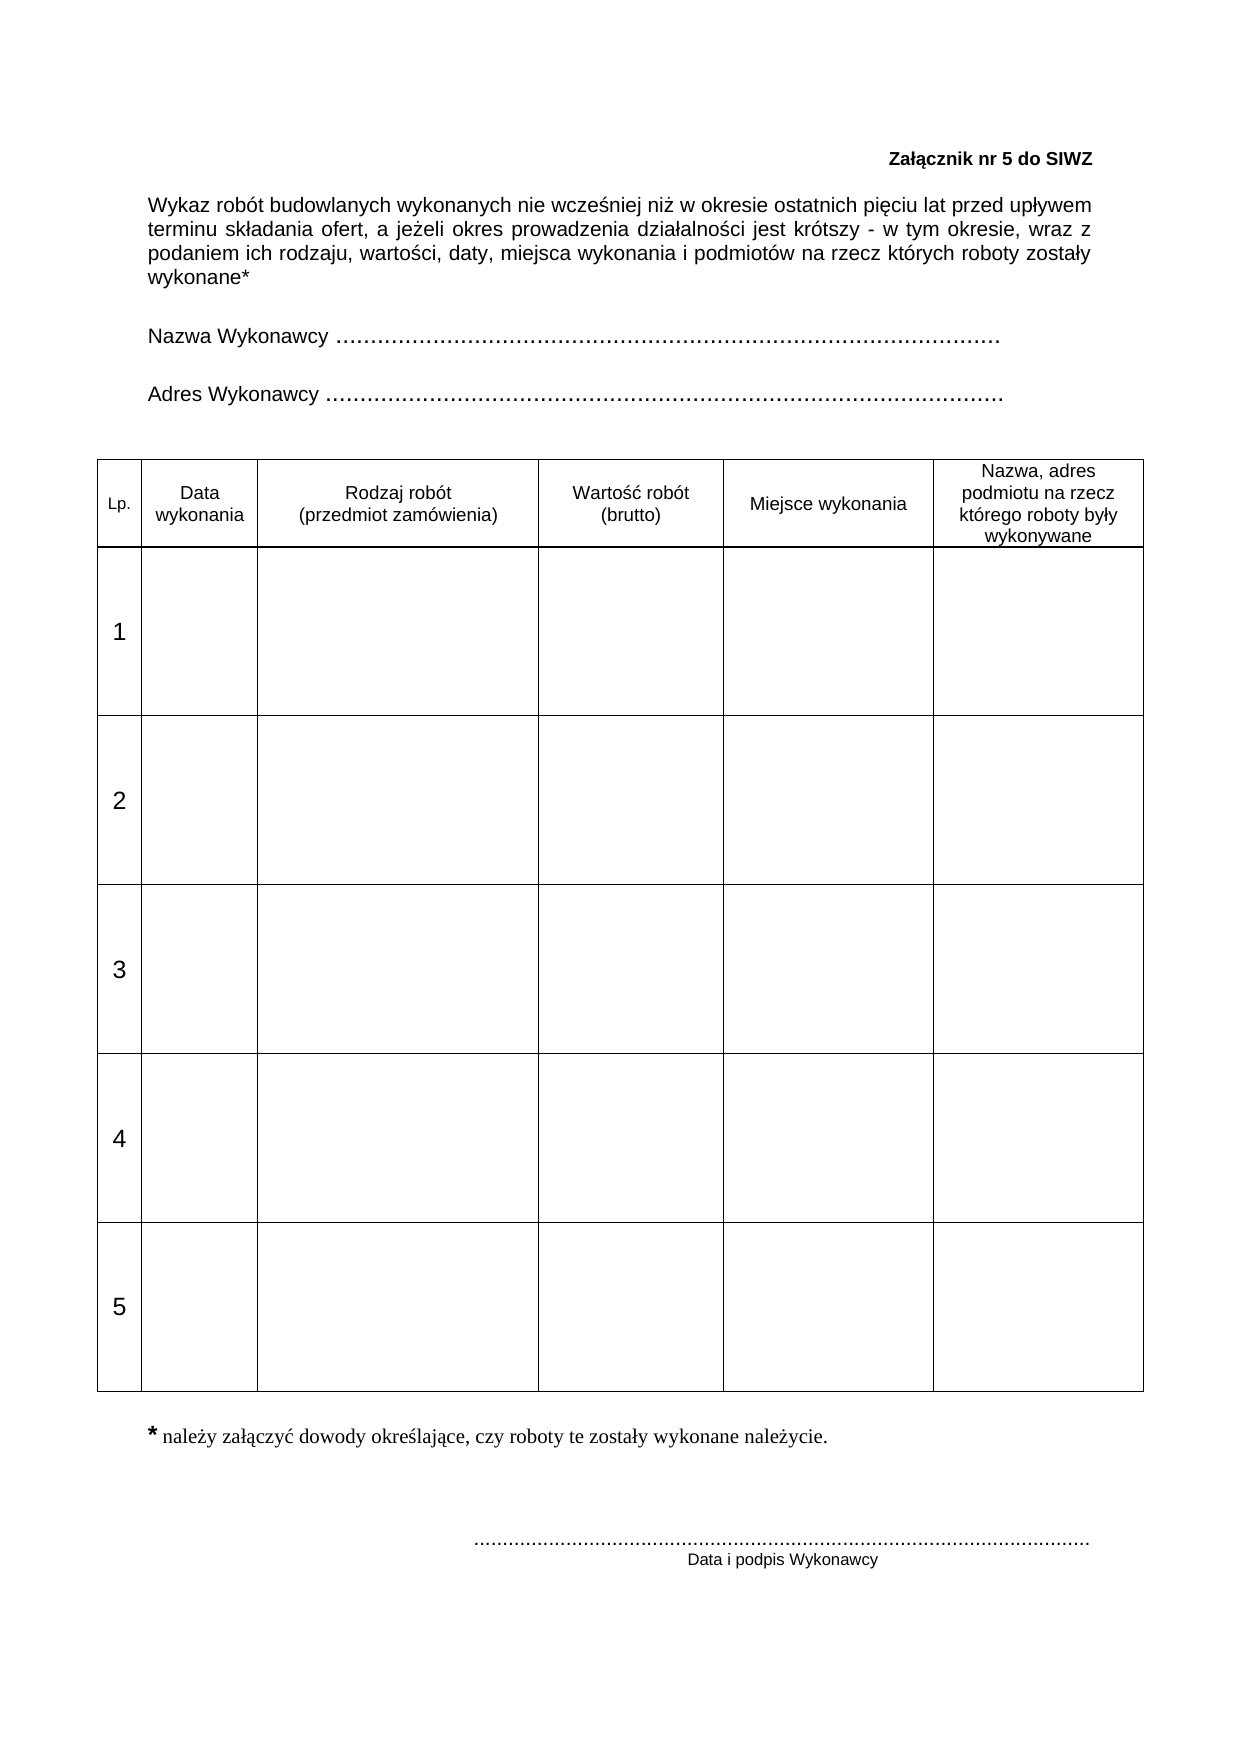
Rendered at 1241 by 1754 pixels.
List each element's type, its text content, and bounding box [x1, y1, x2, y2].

table_header Wartość robót (brutto) [539, 460, 723, 546]
table_cell [539, 1223, 723, 1391]
table_cell [539, 548, 723, 715]
table_cell [142, 548, 257, 715]
table_header Data wykonania [142, 460, 257, 546]
table_cell [934, 548, 1143, 715]
text Nazwa Wykonawcy ................................................................................................ [148, 320, 1093, 349]
table_cell [724, 1223, 933, 1391]
table_header Nazwa, adres podmiotu na rzecz którego roboty były wykonywane [934, 460, 1143, 546]
table_cell 4 [98, 1054, 141, 1222]
table_cell 5 [98, 1223, 141, 1391]
table_cell [724, 548, 933, 715]
table_cell [142, 885, 257, 1053]
table_cell [724, 885, 933, 1053]
table_cell [258, 1054, 538, 1222]
table_cell [724, 716, 933, 884]
table_cell [258, 548, 538, 715]
table_cell [539, 885, 723, 1053]
table_cell [258, 885, 538, 1053]
table_header Lp. [98, 460, 141, 546]
table_cell 2 [98, 716, 141, 884]
text Wykaz robót budowlanych wykonanych nie wcześniej niż w okresie ostatnich pięciu lat przed upływem terminu składania ofert, a jeżeli okres prowadzenia działalności jest krótszy - w tym okresie, wraz z podaniem ich rodzaju, wartości, daty, miejsca wykonania i podmiotów na rzecz których roboty zostały wykonane* [148, 193, 1093, 289]
table_cell [724, 1054, 933, 1222]
table_cell [934, 1223, 1143, 1391]
table_cell [258, 1223, 538, 1391]
table_header Miejsce wykonania [724, 460, 933, 546]
text Adres Wykonawcy .................................................................................................. [148, 378, 1093, 406]
table_cell [934, 885, 1143, 1053]
table_cell [142, 1054, 257, 1222]
text * należy załączyć dowody określające, czy roboty te zostały wykonane należycie. [148, 1421, 1093, 1449]
table_cell 1 [98, 548, 141, 715]
text Załącznik nr 5 do SIWZ [148, 148, 1093, 169]
table_cell 3 [98, 885, 141, 1053]
table_cell [142, 1223, 257, 1391]
text ........................................................................................................... [472, 1526, 1093, 1550]
table_cell [934, 716, 1143, 884]
text Data i podpis Wykonawcy [472, 1550, 1093, 1569]
table_cell [539, 1054, 723, 1222]
table_cell [258, 716, 538, 884]
table_cell [142, 716, 257, 884]
table_header Rodzaj robót (przedmiot zamówienia) [258, 460, 538, 546]
table_cell [934, 1054, 1143, 1222]
table_cell [539, 716, 723, 884]
